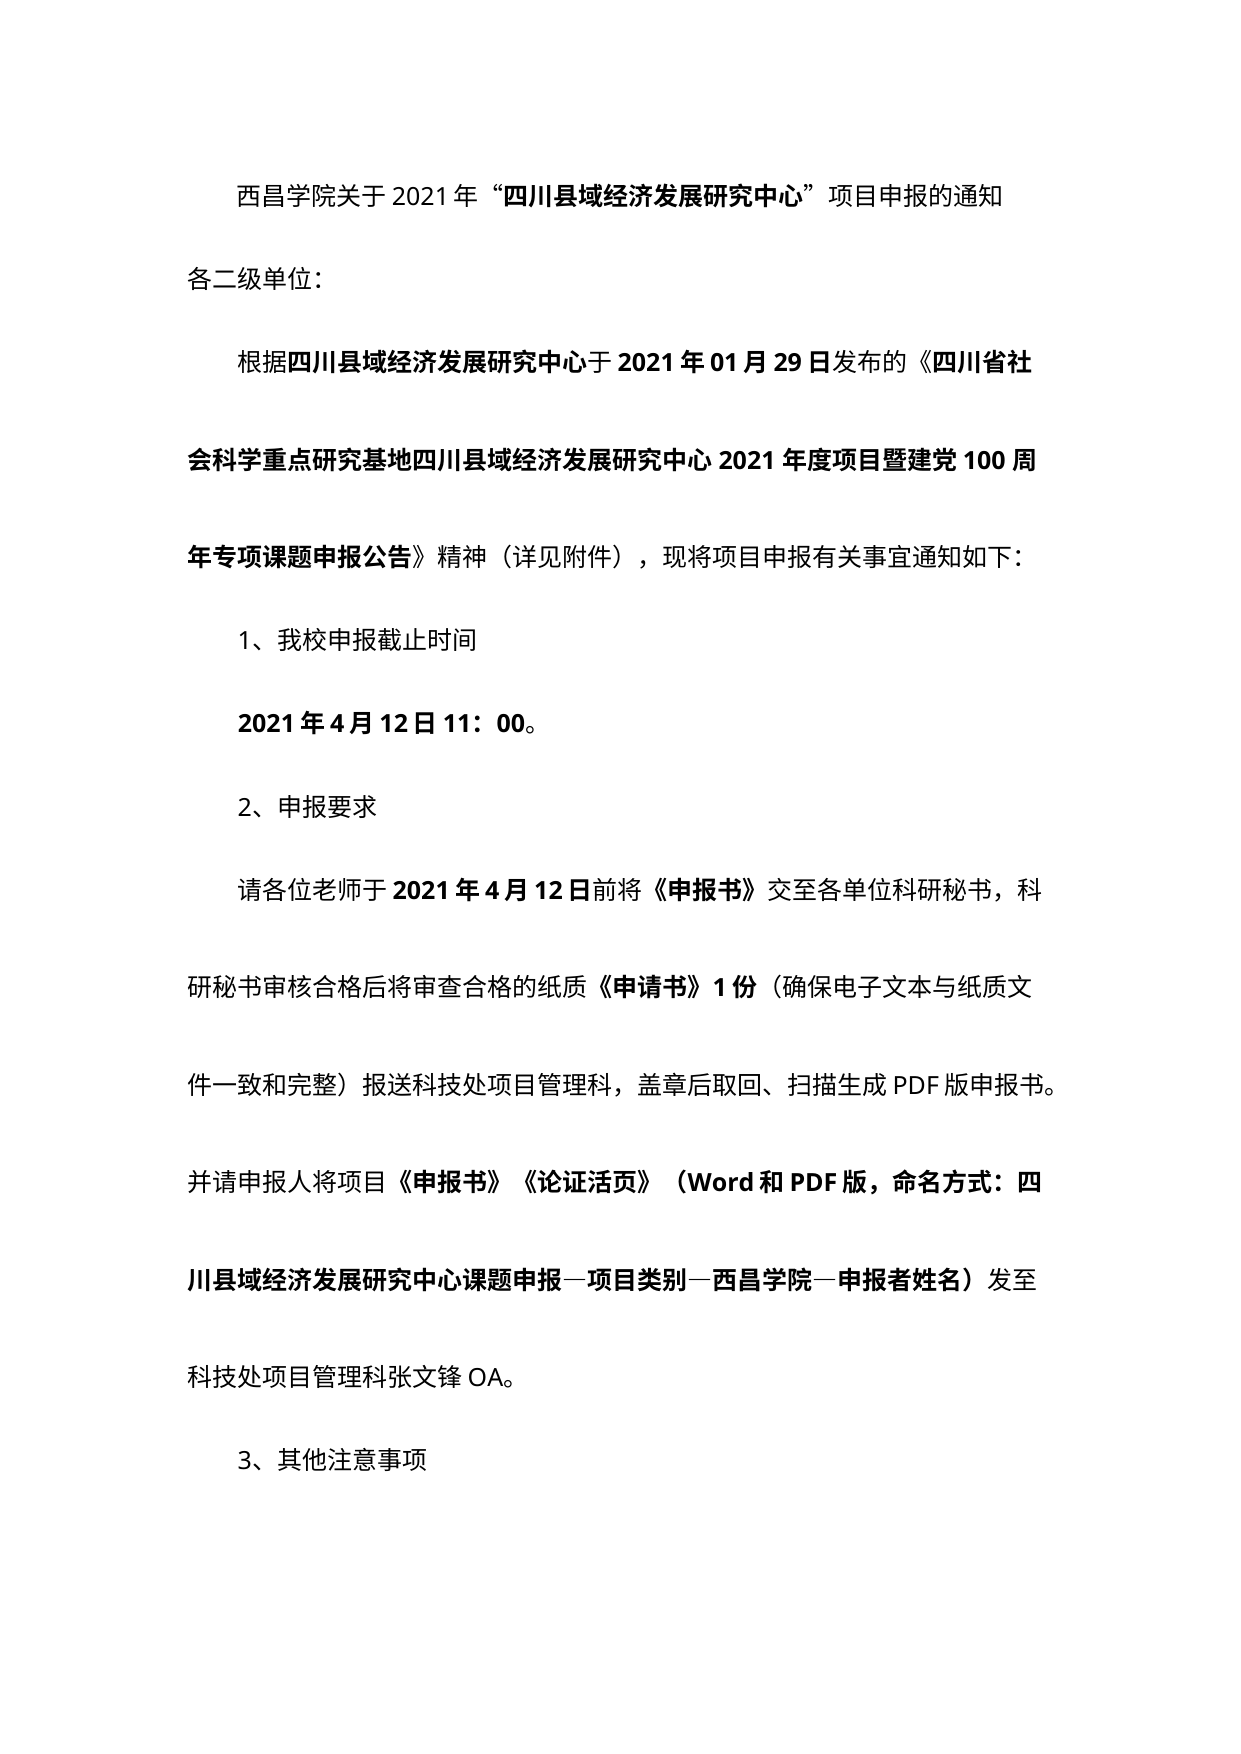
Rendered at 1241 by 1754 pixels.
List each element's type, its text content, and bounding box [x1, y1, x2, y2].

text 2021年4月12日11：00。 [187, 689, 1053, 754]
text 2、申报要求 [187, 773, 1053, 838]
list 其他注意事项 [187, 1426, 1053, 1491]
text 请各位老师于2021年4月12日前将《申报书》交至各单位科研秘书，科研秘书审核合格后将审查合格的纸质《申请书》1份（确保电子文本与纸质文件一致和完整）报送科技处项目管理科，盖章后取回、扫描生成PDF版申报书。并请申报人将项目《申报书》《论证活页》（Word和PDF版，命名方式：四川县域经济发展研究中心课题申报—项目类别—西昌学院—申报者姓名）发至科技处项目管理科张文锋OA。 [187, 856, 1053, 1408]
text 西昌学院关于2021年“四川县域经济发展研究中心”项目申报的通知 [187, 162, 1053, 227]
text 1、我校申报截止时间 [187, 606, 1053, 671]
text 根据四川县域经济发展研究中心于2021年01月29日发布的《四川省社会科学重点研究基地四川县域经济发展研究中心 2021 年度项目暨建党 100 周年专项课题申报公告》精神（详见附件），现将项目申报有关事宜通知如下： [187, 328, 1053, 588]
text 各二级单位： [187, 245, 1053, 310]
